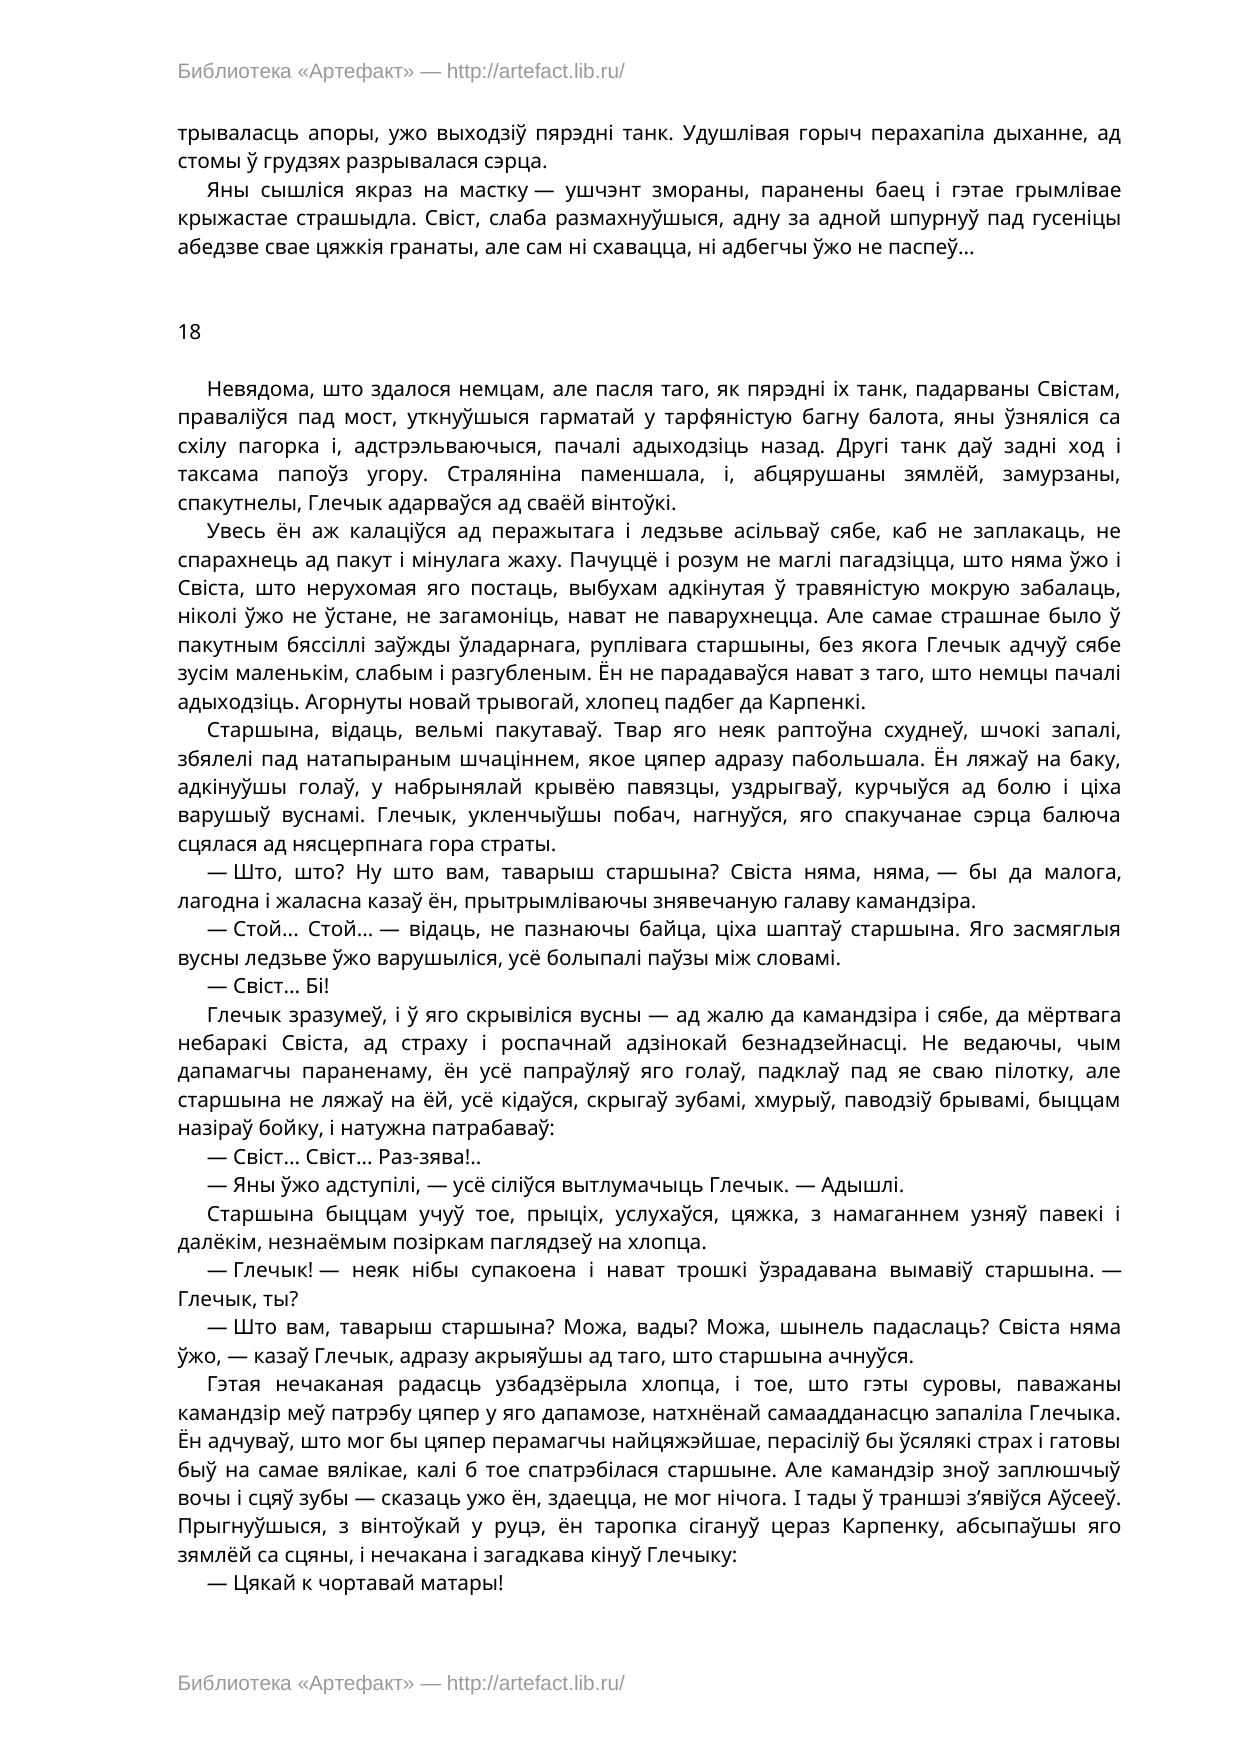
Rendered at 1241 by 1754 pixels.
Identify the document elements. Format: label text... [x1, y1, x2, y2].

text Яны сышліся якраз на мастку — ушчэнт змораны, паранены баец і гэтае грымлівае крыжастае страшыдла. Свіст, слаба размахнуўшыся, адну за адной шпурнуў пад гусеніцы абедзве свае цяжкія гранаты, але сам ні схавацца, ні адбегчы ўжо не паспеў... [177, 175, 1122, 260]
text — Яны ўжо адступілі, — усё сіліўся вытлумачыць Глечык. — Адышлі. [177, 1170, 1122, 1199]
text — Стой... Стой... — відаць, не пазнаючы байца, ціха шаптаў старшына. Яго засмяглыя вусны ледзьве ўжо варушыліся, усё болыпалі паўзы між словамі. [177, 914, 1122, 971]
text Глечык зразумеў, і ў яго скрывіліся вусны — ад жалю да камандзіра і сябе, да мёртвага небаракі Свіста, ад страху і роспачнай адзінокай безнадзейнасці. Не ведаючы, чым дапамагчы параненаму, ён усё папраўляў яго голаў, падклаў пад яе сваю пілотку, але старшына не ляжаў на ёй, усё кідаўся, скрыгаў зубамі, хмурыў, паводзіў брывамі, быццам назіраў бойку, і натужна патрабаваў: [177, 1000, 1122, 1142]
text Невядома, што здалося немцам, але пасля таго, як пярэдні іх танк, падарваны Свістам, праваліўся пад мост, уткнуўшыся гарматай у тарфяністую багну балота, яны ўзняліся са схілу пагорка і, адстрэльваючыся, пачалі адыходзіць назад. Другі танк даў задні ход і таксама папоўз угору. Страляніна паменшала, і, абцярушаны зямлёй, замурзаны, спакутнелы, Глечык адарваўся ад сваёй вінтоўкі. [177, 374, 1122, 516]
subtitle 18 [177, 317, 1122, 346]
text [177, 118, 1122, 175]
text Гэтая нечаканая радасць узбадзёрыла хлопца, і тое, што гэты суровы, паважаны камандзір меў патрэбу цяпер у яго дапамозе, натхнёнай самаадданасцю запаліла Глечыка. Ён адчуваў, што мог бы цяпер перамагчы найцяжэйшае, перасіліў бы ўсялякі страх і гатовы быў на самае вялікае, калі б тое спатрэбілася старшыне. Але камандзір зноў заплюшчыў вочы і сцяў зубы — сказаць ужо ён, здаецца, не мог нічога. I тады ў траншэі з’явіўся Аўсееў. Прыгнуўшыся, з вінтоўкай у руцэ, ён таропка сігануў цераз Карпенку, абсыпаўшы яго зямлёй са сцяны, і нечакана і загадкава кінуў Глечыку: [177, 1369, 1122, 1568]
text — Што вам, таварыш старшына? Можа, вады? Можа, шынель падаслаць? Свіста няма ўжо, — казаў Глечык, адразу акрыяўшы ад таго, што старшына ачнуўся. [177, 1312, 1122, 1369]
text Старшына, відаць, вельмі пакутаваў. Твар яго неяк раптоўна схуднеў, шчокі запалі, збялелі пад натапыраным шчаціннем, якое цяпер адразу пабольшала. Ён ляжаў на баку, адкінуўшы голаў, у набрынялай крывёю павязцы, уздрыгваў, курчыўся ад болю і ціха варушыў вуснамі. Глечык, укленчыўшы побач, нагнуўся, яго спакучанае сэрца балюча сцялася ад нясцерпнага гора страты. [177, 715, 1122, 857]
text — Свіст... Свіст... Раз-зява!.. [177, 1142, 1122, 1170]
text — Свіст... Бі! [177, 971, 1122, 1000]
text Увесь ён аж калаціўся ад перажытага і ледзьве асільваў сябе, каб не заплакаць, не спарахнець ад пакут і мінулага жаху. Пачуццё і розум не маглі пагадзіцца, што няма ўжо і Свіста, што нерухомая яго постаць, выбухам адкінутая ў травяністую мокрую забалаць, ніколі ўжо не ўстане, не загамоніць, нават не паварухнецца. Але самае страшнае было ў пакутным бяссіллі заўжды ўладарнага, руплівага старшыны, без якога Глечык адчуў сябе зусім маленькім, слабым і разгубленым. Ён не парадаваўся нават з таго, што немцы пачалі адыходзіць. Агорнуты новай трывогай, хлопец падбег да Карпенкі. [177, 516, 1122, 715]
text — Што, што? Ну што вам, таварыш старшына? Свіста няма, няма, — бы да малога, лагодна і жаласна казаў ён, прытрымліваючы знявечаную галаву камандзіра. [177, 857, 1122, 914]
text — Цякай к чортавай матары! [177, 1568, 1122, 1597]
text — Глечык! — неяк нібы супакоена і нават трошкі ўзрадавана вымавіў старшына. — Глечык, ты? [177, 1256, 1122, 1312]
text Старшына быццам учуў тое, прыціх, услухаўся, цяжка, з намаганнем узняў павекі і далёкім, незнаёмым позіркам паглядзеў на хлопца. [177, 1199, 1122, 1256]
